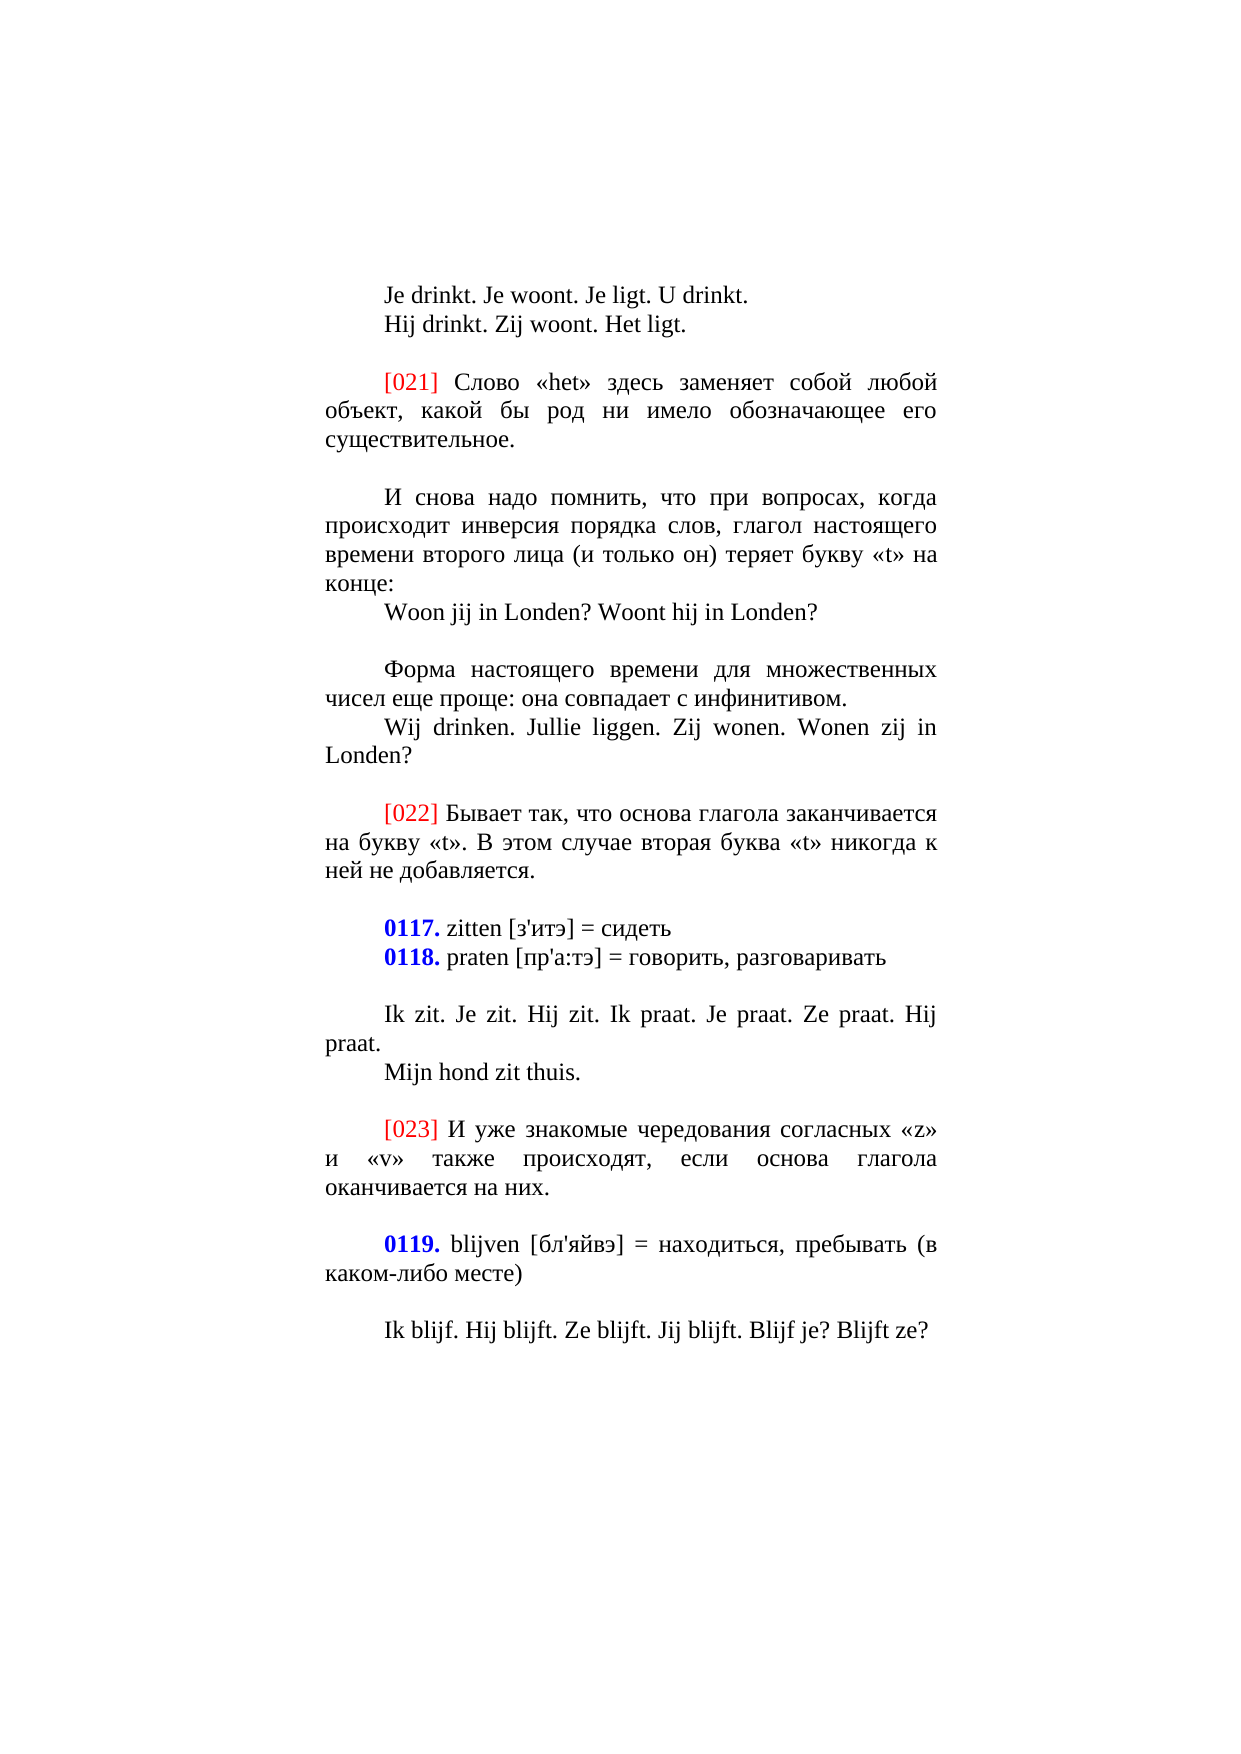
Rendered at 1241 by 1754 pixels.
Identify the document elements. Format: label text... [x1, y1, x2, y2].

text [022] Бывает так, что основа глагола заканчивается на букву «t». В этом случае вторая буква «t» никогда к ней не добавляется. [325, 798, 937, 884]
text 0117. zitten [з'итэ] = сидеть [325, 913, 937, 942]
text Je drinkt. Je woont. Je ligt. U drinkt. [325, 281, 937, 309]
text [023] И уже знакомые чередования согласных «z» и «v» также происходят, если основа глагола оканчивается на них. [325, 1114, 937, 1201]
text Wij drinken. Jullie liggen. Zij wonen. Wonen zij in Londen? [325, 712, 937, 769]
text Ik zit. Je zit. Hij zit. Ik praat. Je praat. Ze praat. Hij praat. [325, 999, 937, 1057]
text Форма настоящего времени для множественных чисел еще проще: она совпадает с инфинитивом. [325, 654, 937, 712]
text Hij drinkt. Zij woont. Het ligt. [325, 309, 937, 338]
text [021] Слово «het» здесь заменяет собой любой объект, какой бы род ни имело обозначающее его существительное. [325, 367, 937, 453]
text И снова надо помнить, что при вопросах, когда происходит инверсия порядка слов, глагол настоящего времени второго лица (и только он) теряет букву «t» на конце: [325, 482, 937, 597]
text 0118. praten [пр'а:тэ] = говорить, разговаривать [325, 942, 937, 971]
text Ik blijf. Hij blijft. Ze blijft. Jij blijft. Blijf je? Blijft ze? [325, 1316, 937, 1344]
text Woon jij in Londen? Woont hij in Londen? [325, 597, 937, 626]
text Mijn hond zit thuis. [325, 1057, 937, 1086]
text 0119. blijven [бл'яйвэ] = находиться, пребывать (в каком-либо месте) [325, 1229, 937, 1287]
